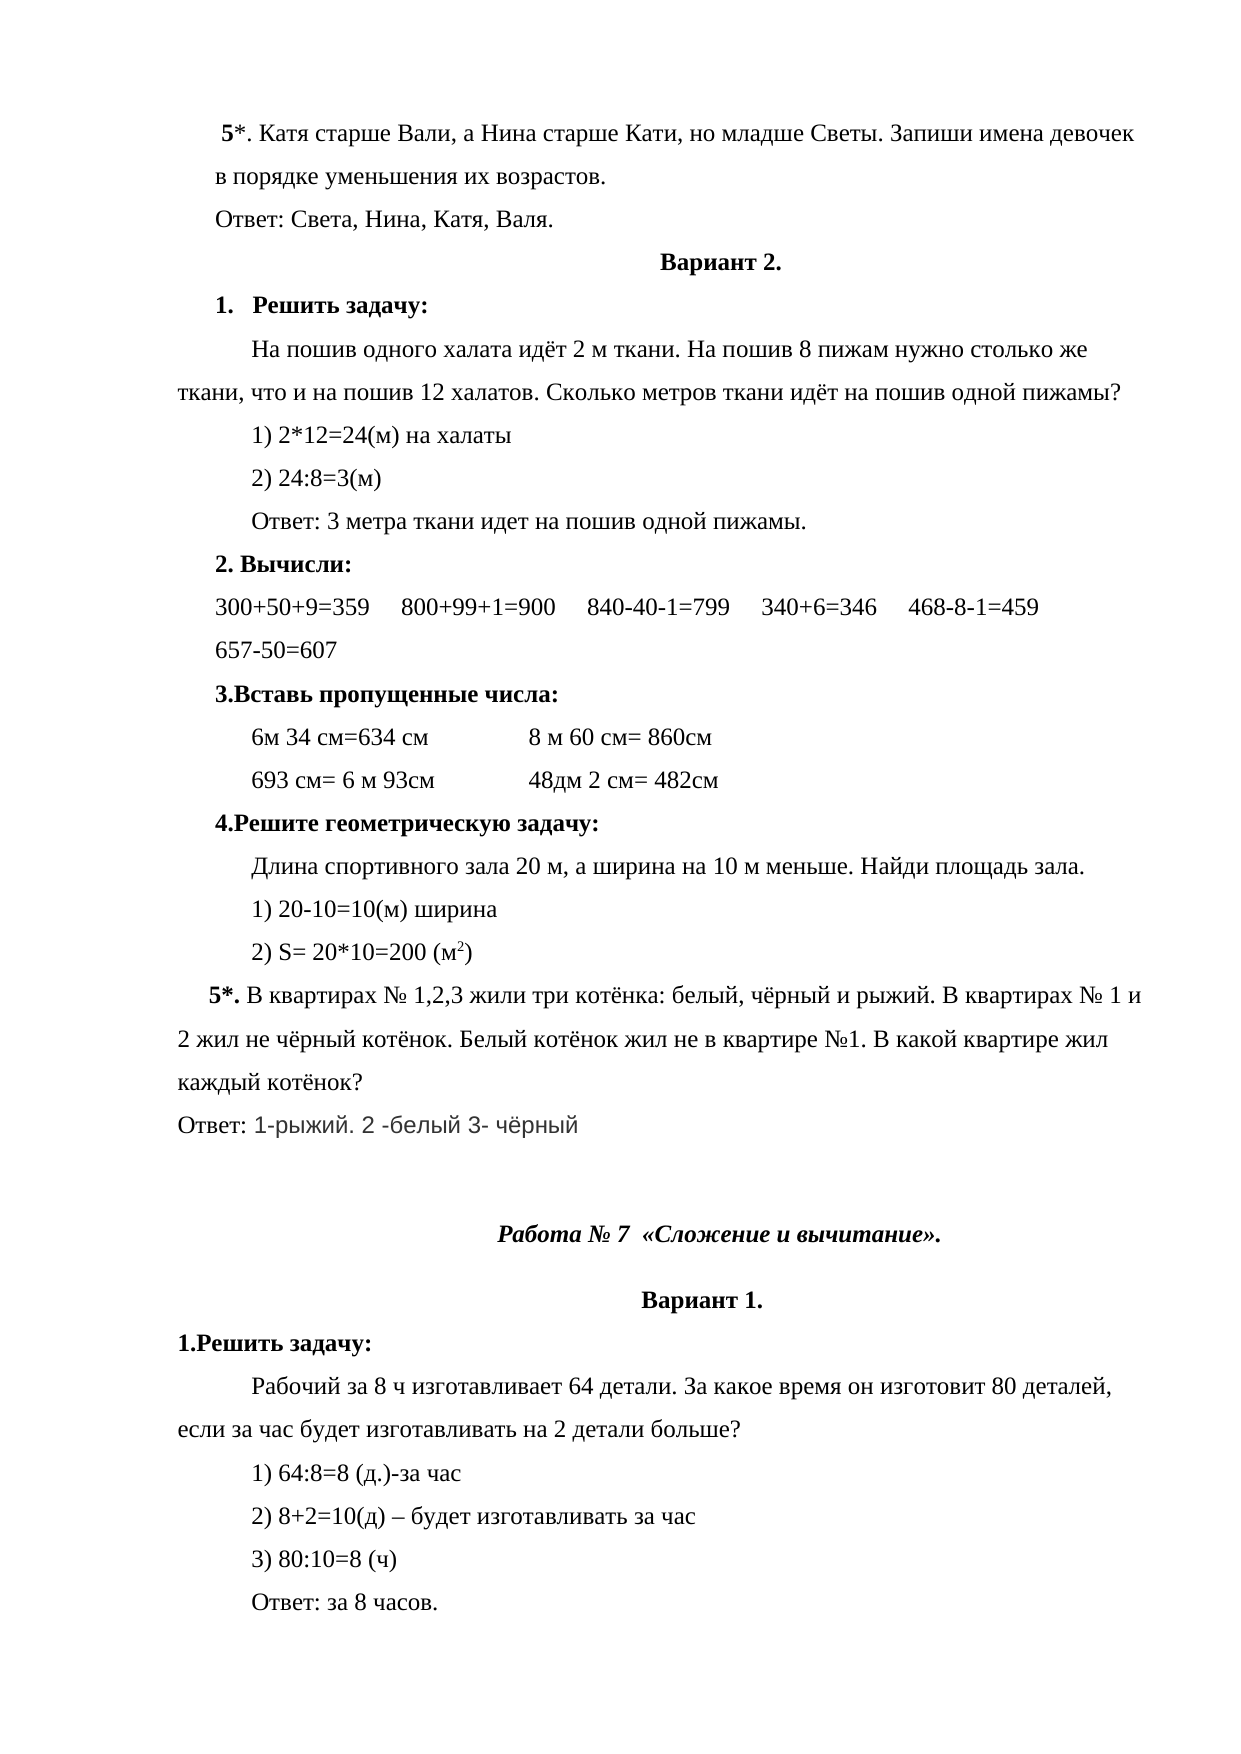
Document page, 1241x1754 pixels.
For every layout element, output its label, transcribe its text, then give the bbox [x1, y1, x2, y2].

text Вариант 1. [252, 1285, 1152, 1314]
text 6м 34 см=634 см 60 см= 860см [215, 722, 1152, 751]
text Ответ: 3 метра ткани идет на пошив одной пижамы. [177, 506, 1152, 535]
text Работа № 7 «Сложение и вычитание». [290, 1219, 1152, 1248]
text 2. Вычисли: [215, 549, 1152, 578]
text 5*. Катя старше Вали, а Нина старше Кати, но младше Светы. Запиши имена девочек в порядке уменьшения их возрастов. [215, 118, 1152, 190]
text 693 см= 6 м 93см 48дм 2 см= 482см [215, 765, 1152, 794]
text 300+50+9=359 800+99+1=900 840-40-1=799 340+6=346 468-8-1=459 [215, 592, 1152, 621]
text 1) 20-10=10(м) ширина [215, 894, 1152, 923]
list Решить задачу: [215, 291, 1152, 319]
text 2) 24:8=3(м) [177, 463, 1152, 492]
text 3) 80:10=8 (ч) [177, 1544, 1152, 1573]
text 3.Вставь пропущенные числа: [215, 679, 1152, 707]
text 2) S= 20*10=200 (м2) [215, 937, 1152, 966]
text Длина спортивного зала , а ширина на меньше. Найди площадь зала. [215, 851, 1152, 880]
text 1) 2*12=24(м) на халаты [177, 420, 1152, 449]
text Ответ: за 8 часов. [177, 1587, 1152, 1616]
text Ответ: Света, Нина, Катя, Валя. [215, 204, 1152, 233]
text 5*. В квартирах № 1,2,3 жили три котёнка: белый, чёрный и рыжий. В квартирах № 1 и 2 жил не чёрный котёнок. Белый котёнок жил не в квартире №1. В какой квартире жил каждый котёнок? [177, 981, 1152, 1096]
text Вариант 2. [290, 247, 1152, 276]
text 1.Решить задачу: [177, 1328, 1152, 1357]
text 1) 64:8=8 (д.)-за час [177, 1458, 1152, 1486]
text На пошив одного халата идёт ткани. На пошив 8 пижам нужно столько же ткани, что и на пошив 12 халатов. Сколько метров ткани идёт на пошив одной пижамы? [177, 334, 1152, 406]
text 4.Решите геометрическую задачу: [215, 808, 1152, 837]
text Рабочий за 8 ч изготавливает 64 детали. За какое время он изготовит 80 деталей, если за час будет изготавливать на 2 детали больше? [177, 1371, 1152, 1443]
text 657-50=607 [215, 636, 1152, 664]
text 2) 8+2=10(д) – будет изготавливать за час [177, 1501, 1152, 1529]
text Ответ: 1-рыжий. 2 -белый 3- чёрный [177, 1110, 1152, 1139]
